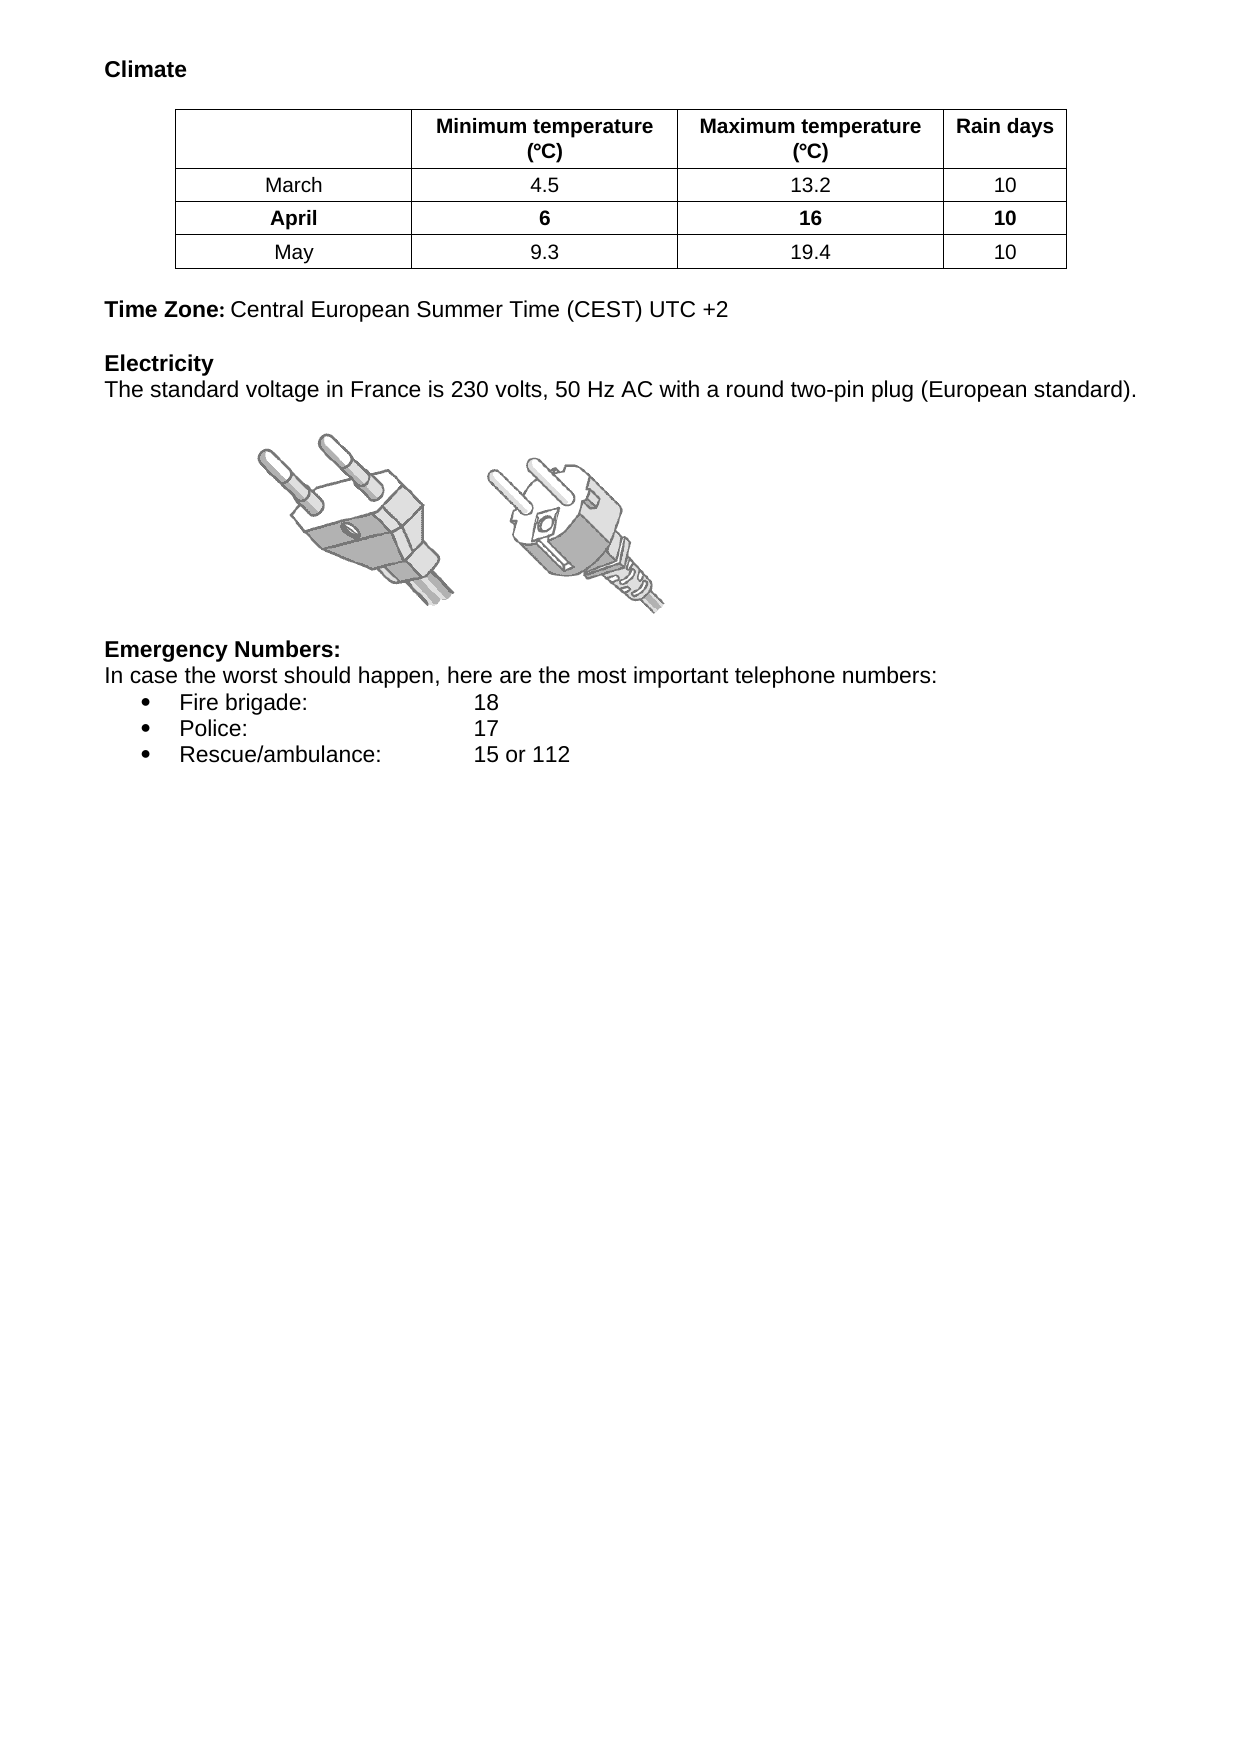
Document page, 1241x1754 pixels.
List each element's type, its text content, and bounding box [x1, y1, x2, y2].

table_cell 19.4 [678, 235, 943, 268]
table_cell 10 [944, 169, 1066, 201]
table_cell 4.5 [412, 169, 677, 201]
table_cell April [176, 202, 411, 234]
text Electricity [104, 349, 1138, 376]
table_cell 16 [678, 202, 943, 234]
table_header Rain days [944, 110, 1066, 168]
list Police: 17 [142, 715, 1138, 741]
text Climate [104, 56, 1138, 83]
table_header Maximum temperature (°C) [678, 110, 943, 168]
table_header Minimum temperature (°C) [412, 110, 677, 168]
text Emergency Numbers: [104, 636, 1138, 662]
picture [237, 402, 677, 636]
table_cell 10 [944, 235, 1066, 268]
table_header [176, 110, 411, 168]
list Fire brigade: 18 [142, 689, 1138, 715]
text Time Zone: Central European Summer Time (CEST) UTC +2 [104, 295, 1138, 323]
text In case the worst should happen, here are the most important telephone numbers: [104, 662, 1138, 689]
table_cell 13.2 [678, 169, 943, 201]
table_cell 9.3 [412, 235, 677, 268]
text The standard voltage in France is 230 volts, 50 Hz AC with a round two-pin plug (European standard). [104, 376, 1138, 402]
table_cell March [176, 169, 411, 201]
table_cell 10 [944, 202, 1066, 234]
list Rescue/ambulance: 15 or 112 [142, 741, 1138, 768]
table_cell May [176, 235, 411, 268]
table_cell 6 [412, 202, 677, 234]
